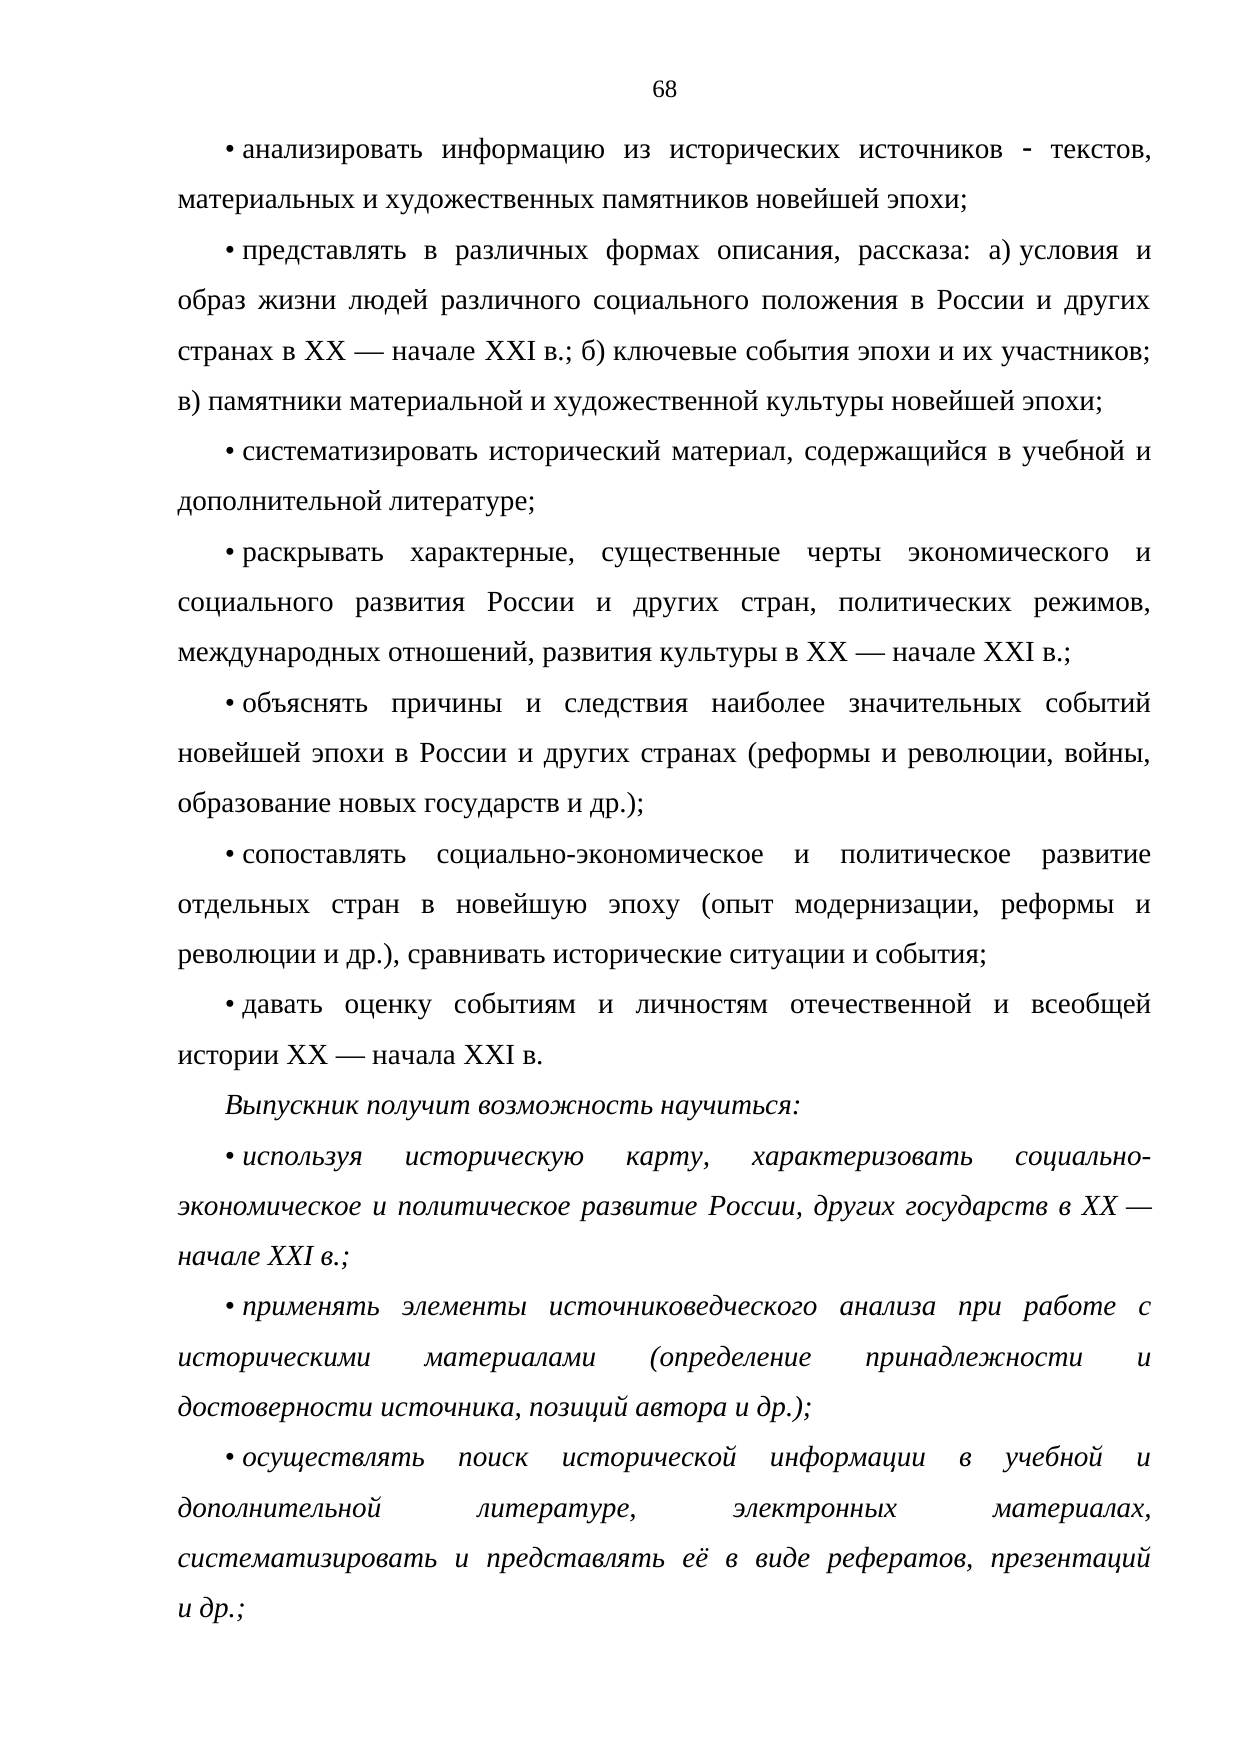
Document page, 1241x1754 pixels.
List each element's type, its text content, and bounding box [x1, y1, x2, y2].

text • анализировать информацию из исторических источников текстов, материальных и художественных памятников новейшей эпохи; [177, 131, 1152, 215]
text • сопоставлять социально-экономическое и политическое развитие отдельных стран в новейшую эпоху (опыт модернизации, реформы и революции и др.), сравнивать исторические ситуации и события; [177, 836, 1152, 970]
text • систематизировать исторический материал, содержащийся в учебной и дополнительной литературе; [177, 433, 1152, 517]
text • используя историческую карту, характеризовать социально-экономическое и политическое развитие России, других государств в ХХ — начале XXI в.; [177, 1138, 1152, 1272]
text • осуществлять поиск исторической информации в учебной и дополнительной литературе, электронных материалах, систематизировать и представлять её в виде рефератов, презентаций и др.; [177, 1439, 1152, 1624]
text • представлять в различных формах описания, рассказа: а) условия и образ жизни людей различного социального положения в России и других странах в ХХ — начале XXI в.; б) ключевые события эпохи и их участников; в) памятники материальной и художественной культуры новейшей эпохи; [177, 232, 1152, 416]
text • объяснять причины и следствия наиболее значительных событий новейшей эпохи в России и других странах (реформы и революции, войны, образование новых государств и др.); [177, 685, 1152, 819]
text • давать оценку событиям и личностям отечественной и всеобщей истории ХХ — начала XXI в. [177, 987, 1152, 1071]
text • применять элементы источниковедческого анализа при работе с историческими материалами (определение принадлежности и достоверности источника, позиций автора и др.); [177, 1288, 1152, 1423]
text • раскрывать характерные, существенные черты экономического и социального развития России и других стран, политических режимов, международных отношений, развития культуры в ХХ — начале XXI в.; [177, 534, 1152, 668]
text Выпускник получит возможность научиться: [177, 1087, 1152, 1121]
